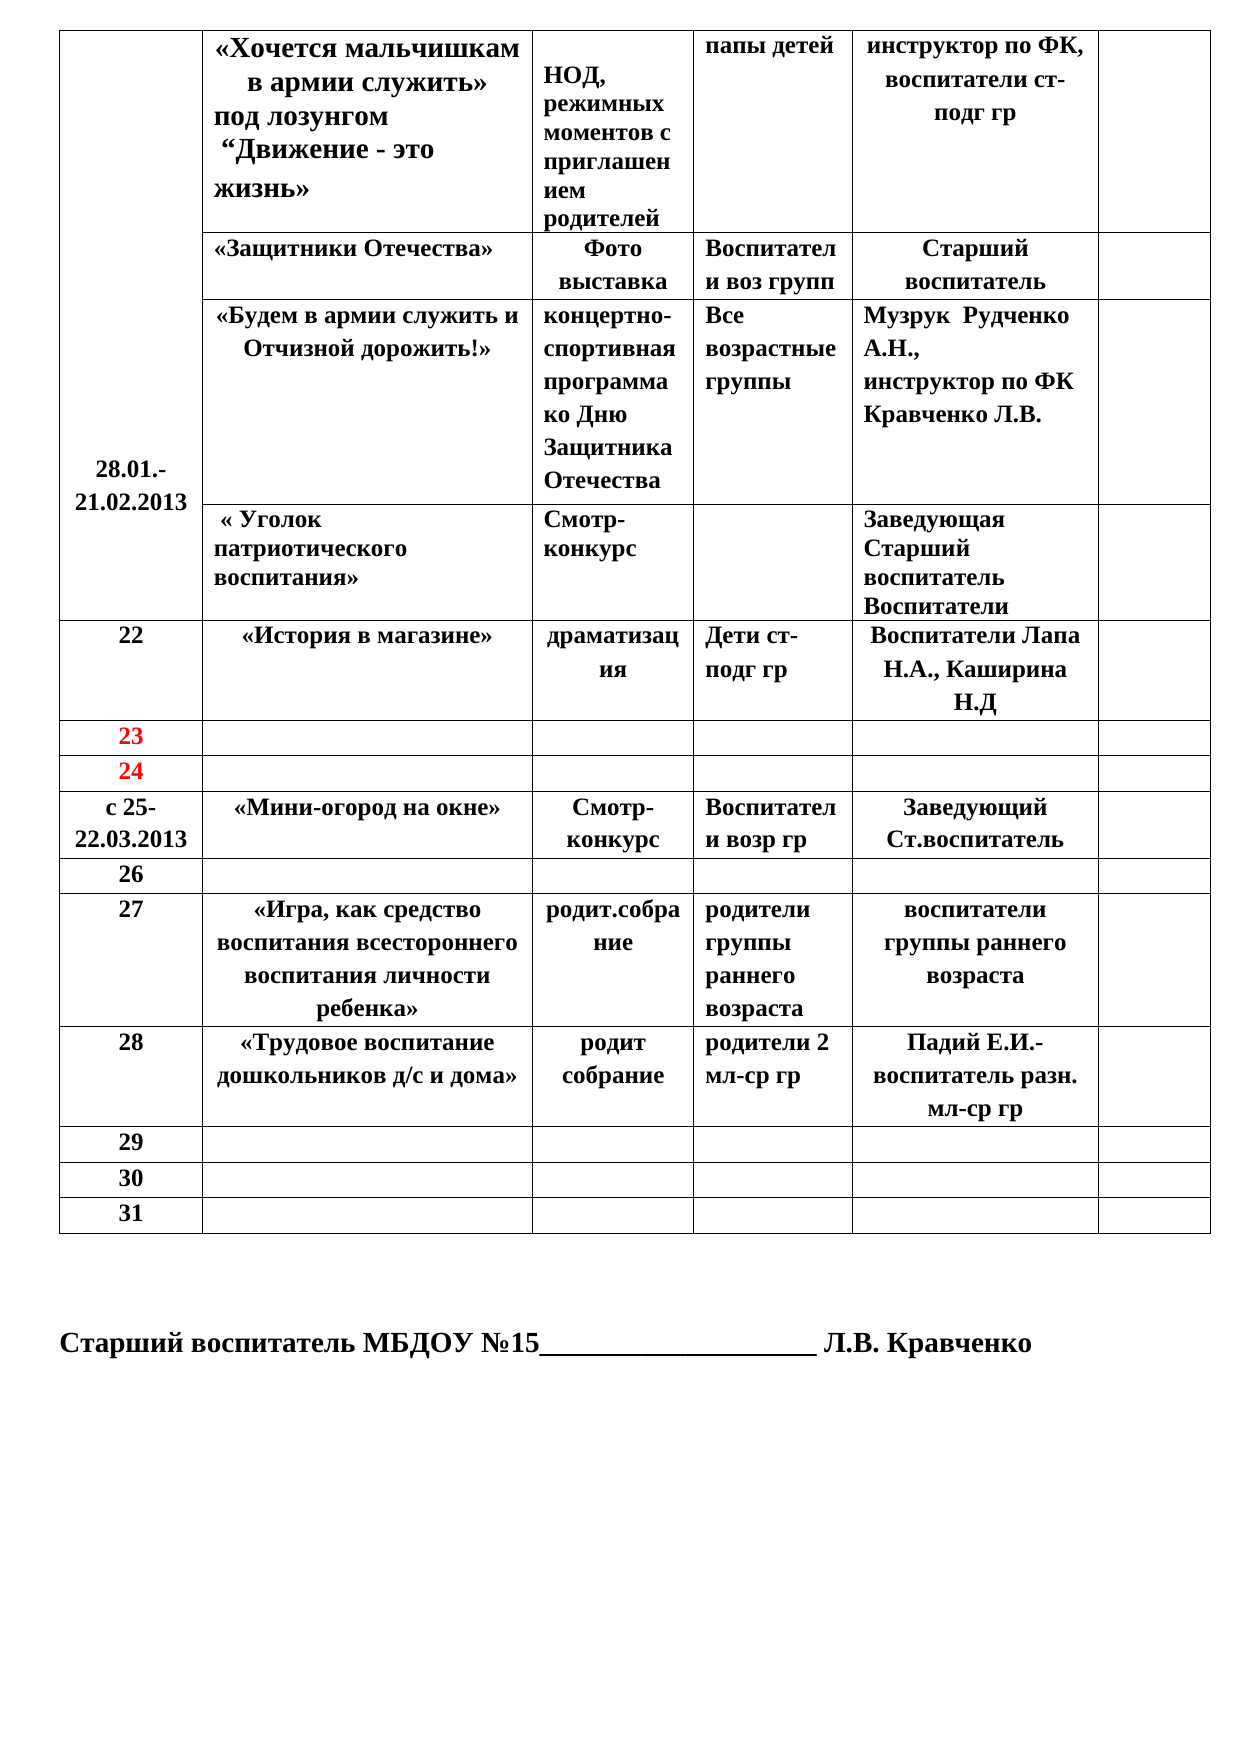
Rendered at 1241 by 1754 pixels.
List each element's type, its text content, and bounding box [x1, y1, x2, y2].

table_cell [533, 1163, 693, 1197]
table_cell инструктор по ФК, воспитатели ст-подг гр [853, 31, 1098, 232]
table_cell Воспитатели воз групп [694, 233, 852, 299]
table_cell родит.собрание [533, 894, 693, 1026]
table_cell Воспитатели возр гр [694, 792, 852, 858]
table_cell [1099, 1198, 1210, 1232]
table_cell [1099, 233, 1210, 299]
table_cell Смотр-конкурс [533, 505, 693, 619]
table_cell [1099, 300, 1210, 503]
table_cell [694, 505, 852, 619]
table_cell [1099, 894, 1210, 1026]
table_cell Дети ст-подг гр [694, 621, 852, 720]
table_cell [1099, 505, 1210, 619]
table_cell родители 2 мл-ср гр [694, 1027, 852, 1126]
table_cell [694, 1163, 852, 1197]
table_cell [1099, 721, 1210, 755]
table_cell [1099, 1163, 1210, 1197]
table_cell [533, 721, 693, 755]
table_cell [1099, 792, 1210, 858]
table_cell [203, 721, 532, 755]
table_cell [1099, 859, 1210, 893]
table_cell 29 [60, 1127, 202, 1162]
table_cell драматизация [533, 621, 693, 720]
table_cell 31 [60, 1198, 202, 1232]
table_cell с 25-22.03.2013 [60, 792, 202, 858]
table_cell «История в магазине» [203, 621, 532, 720]
text Старший воспитатель МБДОУ №15___________________ Л.В. Кравченко [59, 1325, 1211, 1359]
table_cell «Мини-огород на окне» [203, 792, 532, 858]
table_cell [694, 1127, 852, 1162]
table_cell [853, 1198, 1098, 1232]
table_cell 24 [60, 756, 202, 791]
table_cell [533, 1127, 693, 1162]
table_cell Воспитатели Лапа Н.А., Каширина Н.Д [853, 621, 1098, 720]
table_cell 28 [60, 1027, 202, 1126]
table_cell [853, 1163, 1098, 1197]
table_cell [533, 1198, 693, 1232]
table_cell «Хочется мальчишкам в армии служить» под лозунгом “Движение - это жизнь» [203, 31, 532, 232]
table_cell [1099, 756, 1210, 791]
table_cell Заведующая Старший воспитатель Воспитатели [853, 505, 1098, 619]
table_cell [694, 1198, 852, 1232]
table_cell 30 [60, 1163, 202, 1197]
table_cell 22 [60, 621, 202, 720]
table_cell [853, 721, 1098, 755]
table_cell [203, 1163, 532, 1197]
table_cell [1099, 1027, 1210, 1126]
table_cell родители группы раннего возраста [694, 894, 852, 1026]
table_cell [853, 756, 1098, 791]
table_cell [694, 859, 852, 893]
table_cell Все возрастные группы [694, 300, 852, 503]
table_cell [533, 31, 693, 232]
table_cell папы детей [694, 31, 852, 232]
table_cell 26 [60, 859, 202, 893]
table_cell родит собрание [533, 1027, 693, 1126]
table_cell [1099, 31, 1210, 232]
table_cell « Уголок патриотического воспитания» [203, 505, 532, 619]
table_cell 27 [60, 894, 202, 1026]
table_cell [203, 859, 532, 893]
table_cell «Игра, как средство воспитания всестороннего воспитания личности ребенка» [203, 894, 532, 1026]
table_cell [853, 1127, 1098, 1162]
table_cell [853, 859, 1098, 893]
table_cell «Защитники Отечества» [203, 233, 532, 299]
table_cell [533, 859, 693, 893]
table_cell [203, 756, 532, 791]
table_cell Старший воспитатель [853, 233, 1098, 299]
table_cell [1099, 1127, 1210, 1162]
table_cell Падий Е.И.-воспитатель разн. мл-ср гр [853, 1027, 1098, 1126]
table_cell [533, 756, 693, 791]
table_cell воспитатели группы раннего возраста [853, 894, 1098, 1026]
table_cell Музрук Рудченко А.Н., инструктор по ФК Кравченко Л.В. [853, 300, 1098, 503]
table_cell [60, 31, 202, 619]
table_cell [203, 1127, 532, 1162]
table_cell [694, 756, 852, 791]
table_cell [694, 721, 852, 755]
table_cell Смотр-конкурс [533, 792, 693, 858]
table_cell [203, 1198, 532, 1232]
table_cell [1099, 621, 1210, 720]
table_cell 23 [60, 721, 202, 755]
table_cell концертно-спортивная программа ко Дню Защитника Отечества [533, 300, 693, 503]
table_cell «Будем в армии служить и Отчизной дорожить!» [203, 300, 532, 503]
table_cell Фото выставка [533, 233, 693, 299]
table_cell Заведующий Ст.воспитатель [853, 792, 1098, 858]
table_cell «Трудовое воспитание дошкольников д/с и дома» [203, 1027, 532, 1126]
